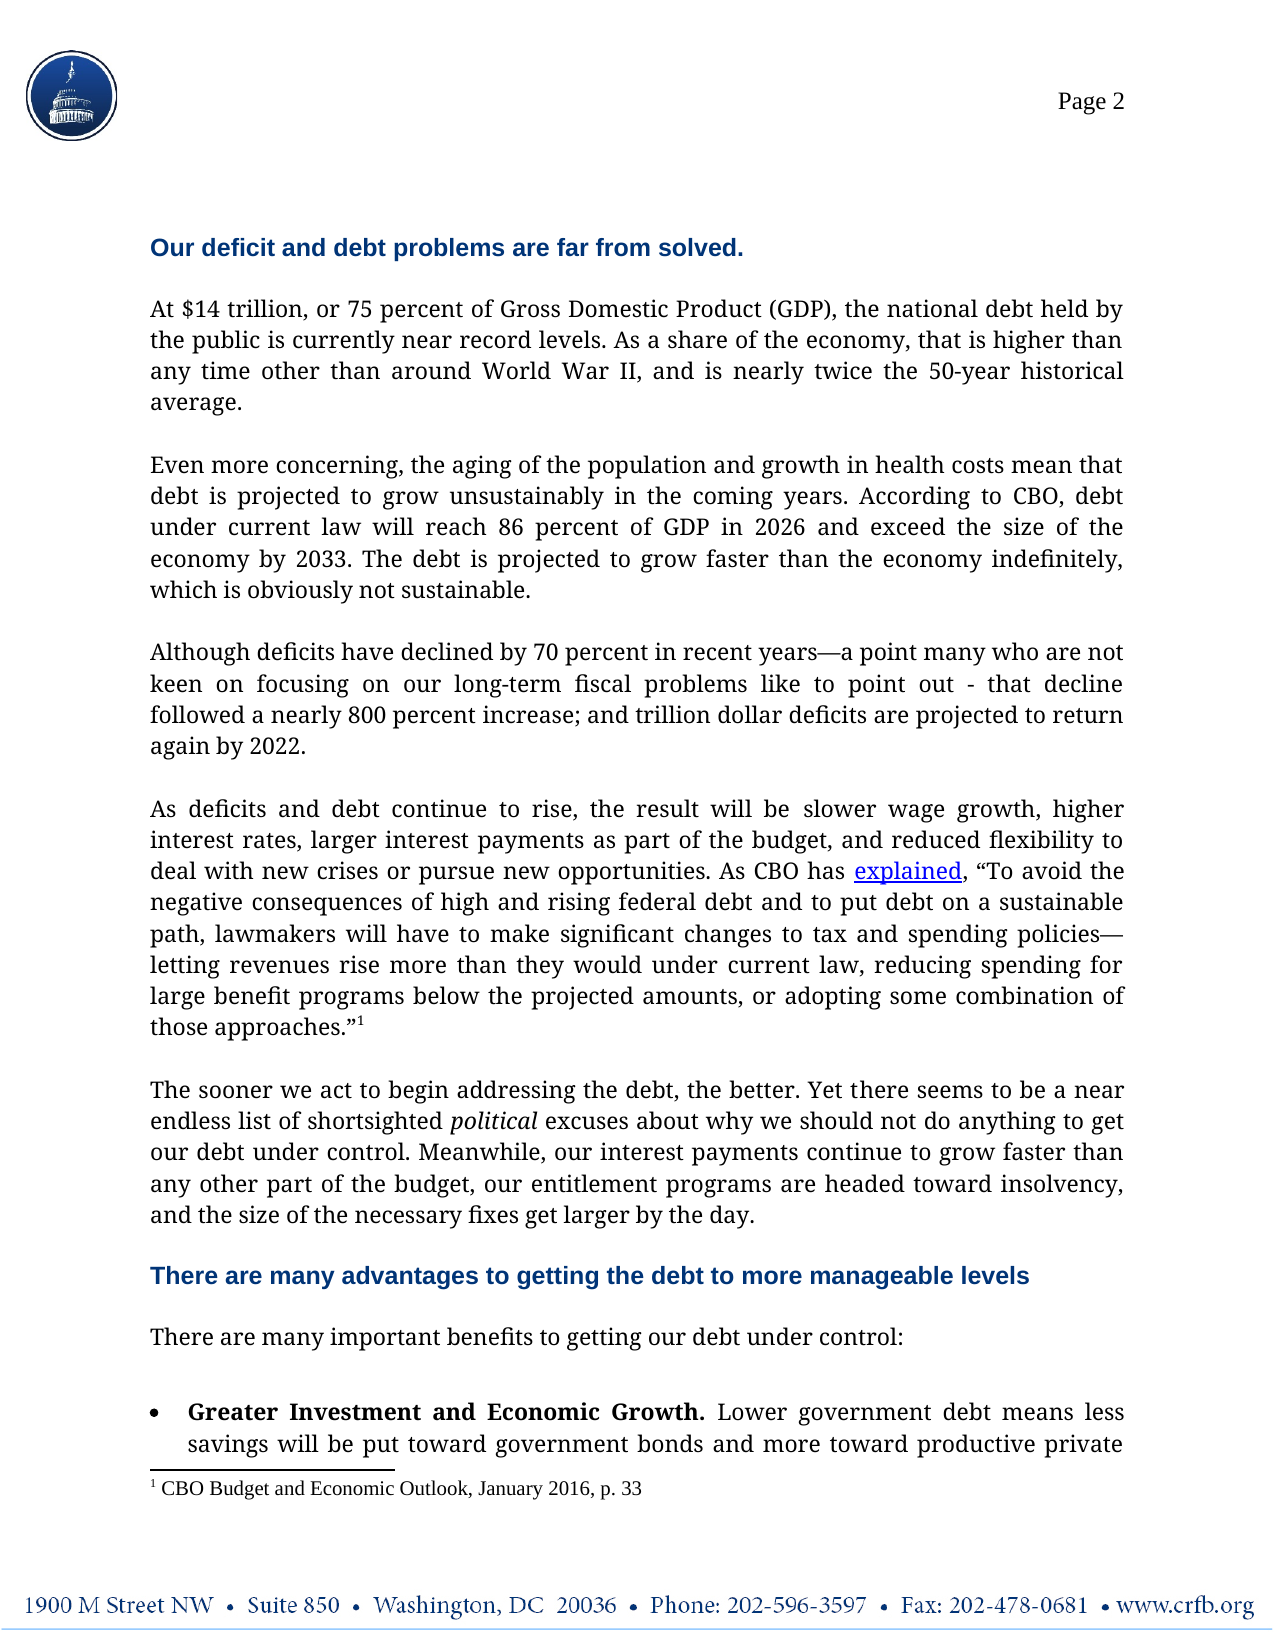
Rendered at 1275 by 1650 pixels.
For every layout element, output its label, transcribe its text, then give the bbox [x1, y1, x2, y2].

text There are many advantages to getting the debt to more manageable levels [150, 1261, 1125, 1290]
text Although deficits have declined by 70 percent in recent years—a point many who are not keen on focusing on our long-term fiscal problems like to point out - that decline followed a nearly 800 percent increase; and trillion dollar deficits are projected to return again by 2022. [150, 636, 1125, 761]
text At $14 trillion, or 75 percent of Gross Domestic Product (GDP), the national debt held by the public is currently near record levels. As a share of the economy, that is higher than any time other than around World War II, and is nearly twice the 50-year historical average. [150, 292, 1125, 417]
text There are many important benefits to getting our debt under control: [150, 1321, 1125, 1352]
text Even more concerning, the aging of the population and growth in health costs mean that debt is projected to grow unsustainably in the coming years. According to CBO, debt under current law will reach 86 percent of GDP in 2026 and exceed the size of the economy by 2033. The debt is projected to grow faster than the economy indefinitely, which is obviously not sustainable. [150, 449, 1125, 605]
list Our deficit and debt problems are far from solved. [150, 232, 1125, 261]
text The sooner we act to begin addressing the debt, the better. Yet there seems to be a near endless list of shortsighted political excuses about why we should not do anything to get our debt under control. Meanwhile, our interest payments continue to grow faster than any other part of the budget, our entitlement programs are headed toward insolvency, and the size of the necessary fixes get larger by the day. [150, 1074, 1125, 1230]
picture [26, 50, 118, 141]
text As deficits and debt continue to rise, the result will be slower wage growth, higher interest rates, larger interest payments as part of the budget, and reduced flexibility to deal with new crises or pursue new opportunities. As CBO has explained, “To avoid the negative consequences of high and rising federal debt and to put debt on a sustainable path, lawmakers will have to make significant changes to tax and spending policies—letting revenues rise more than they would under current law, reducing spending for large benefit programs below the projected amounts, or adopting some combination of those approaches.” [150, 792, 1125, 1042]
picture [0, 1559, 1275, 1650]
